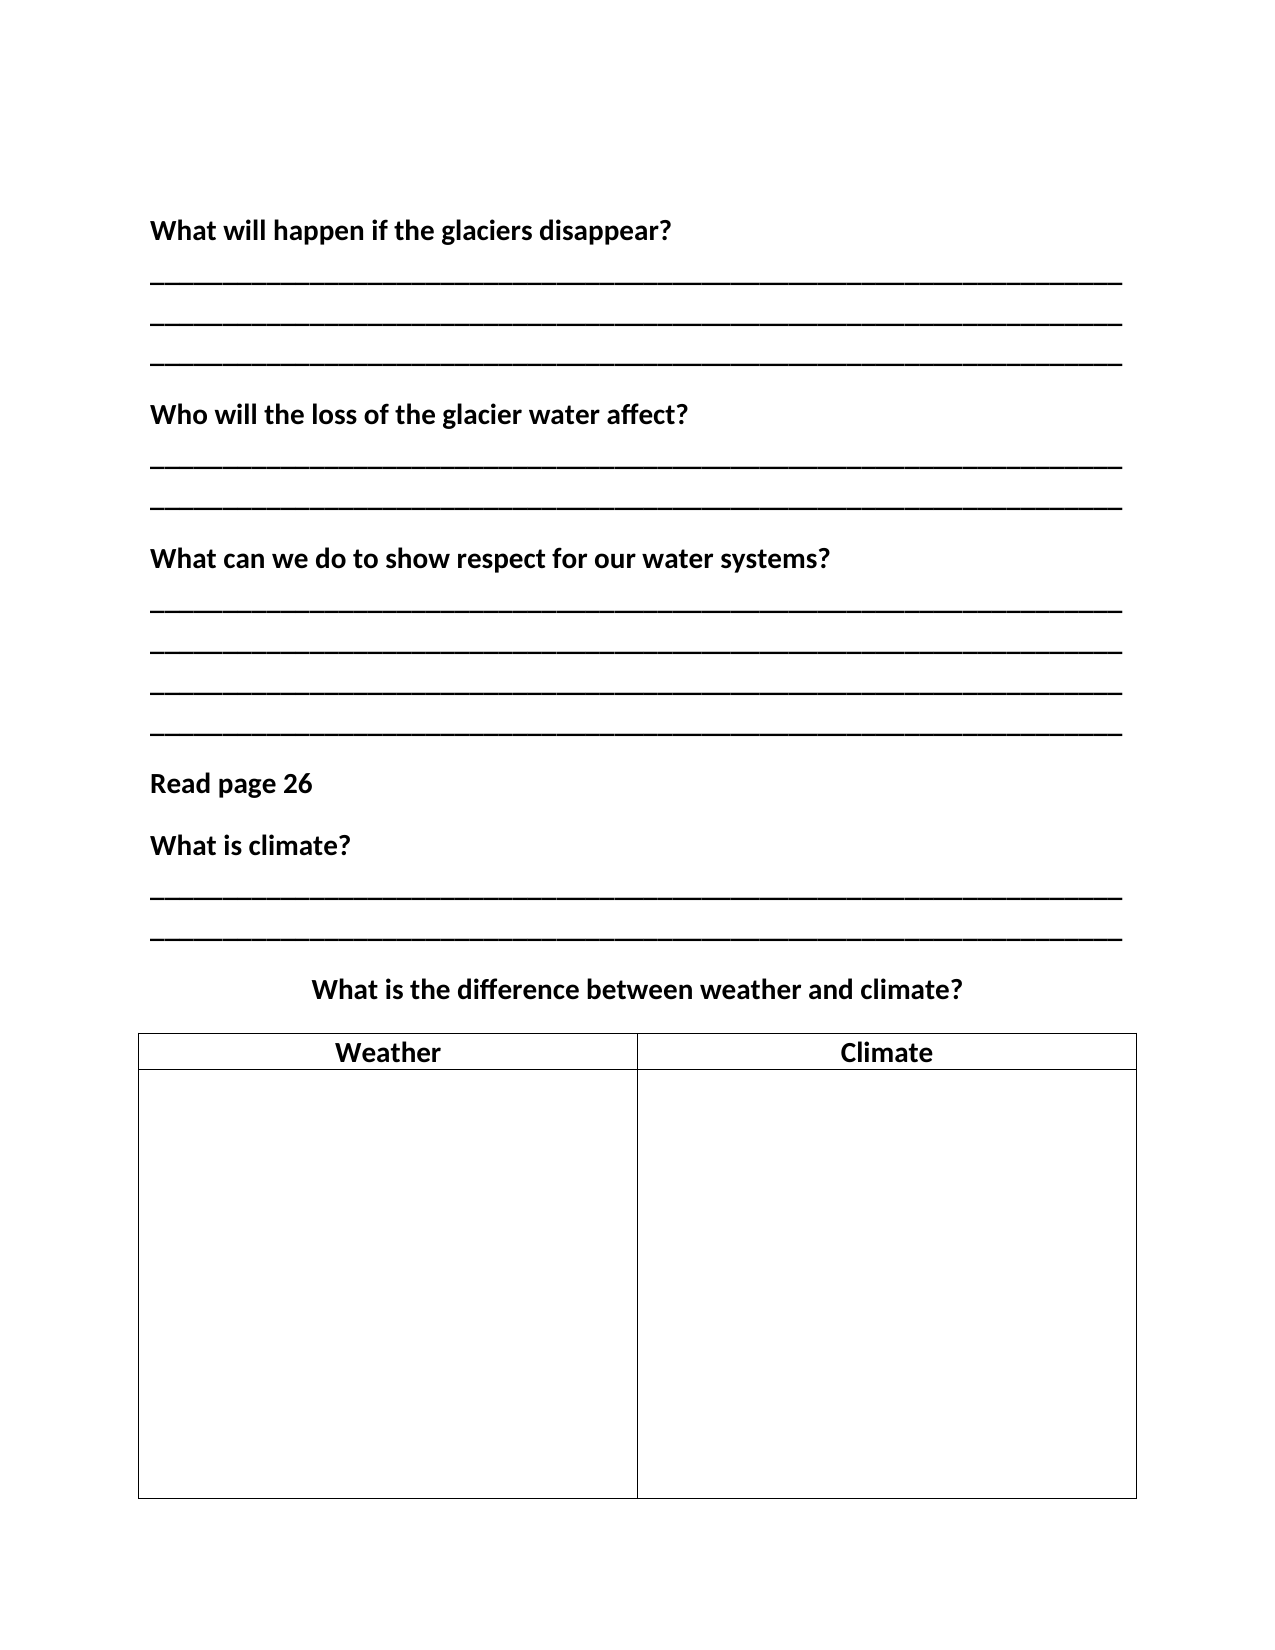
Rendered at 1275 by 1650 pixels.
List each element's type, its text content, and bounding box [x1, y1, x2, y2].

text What is the difference between weather and climate? [150, 971, 1125, 1007]
table_header Climate [638, 1034, 1136, 1069]
text What is climate? ______________________________________________________________________________________________________________________________________ [150, 827, 1125, 945]
text Who will the loss of the glacier water affect? ______________________________________________________________________________________________________________________________________ [150, 396, 1125, 514]
text What can we do to show respect for our water systems? ____________________________________________________________________________________________________________________________________________________________________________________________________________________________________________________________________________ [150, 540, 1125, 739]
text Read page 26 [150, 766, 1125, 801]
table_cell [139, 1070, 637, 1498]
table_cell [638, 1070, 1136, 1498]
table_header Weather [139, 1034, 637, 1069]
text What will happen if the glaciers disappear? _________________________________________________________________________________________________________________________________________________________________________________________________________ [150, 212, 1125, 370]
